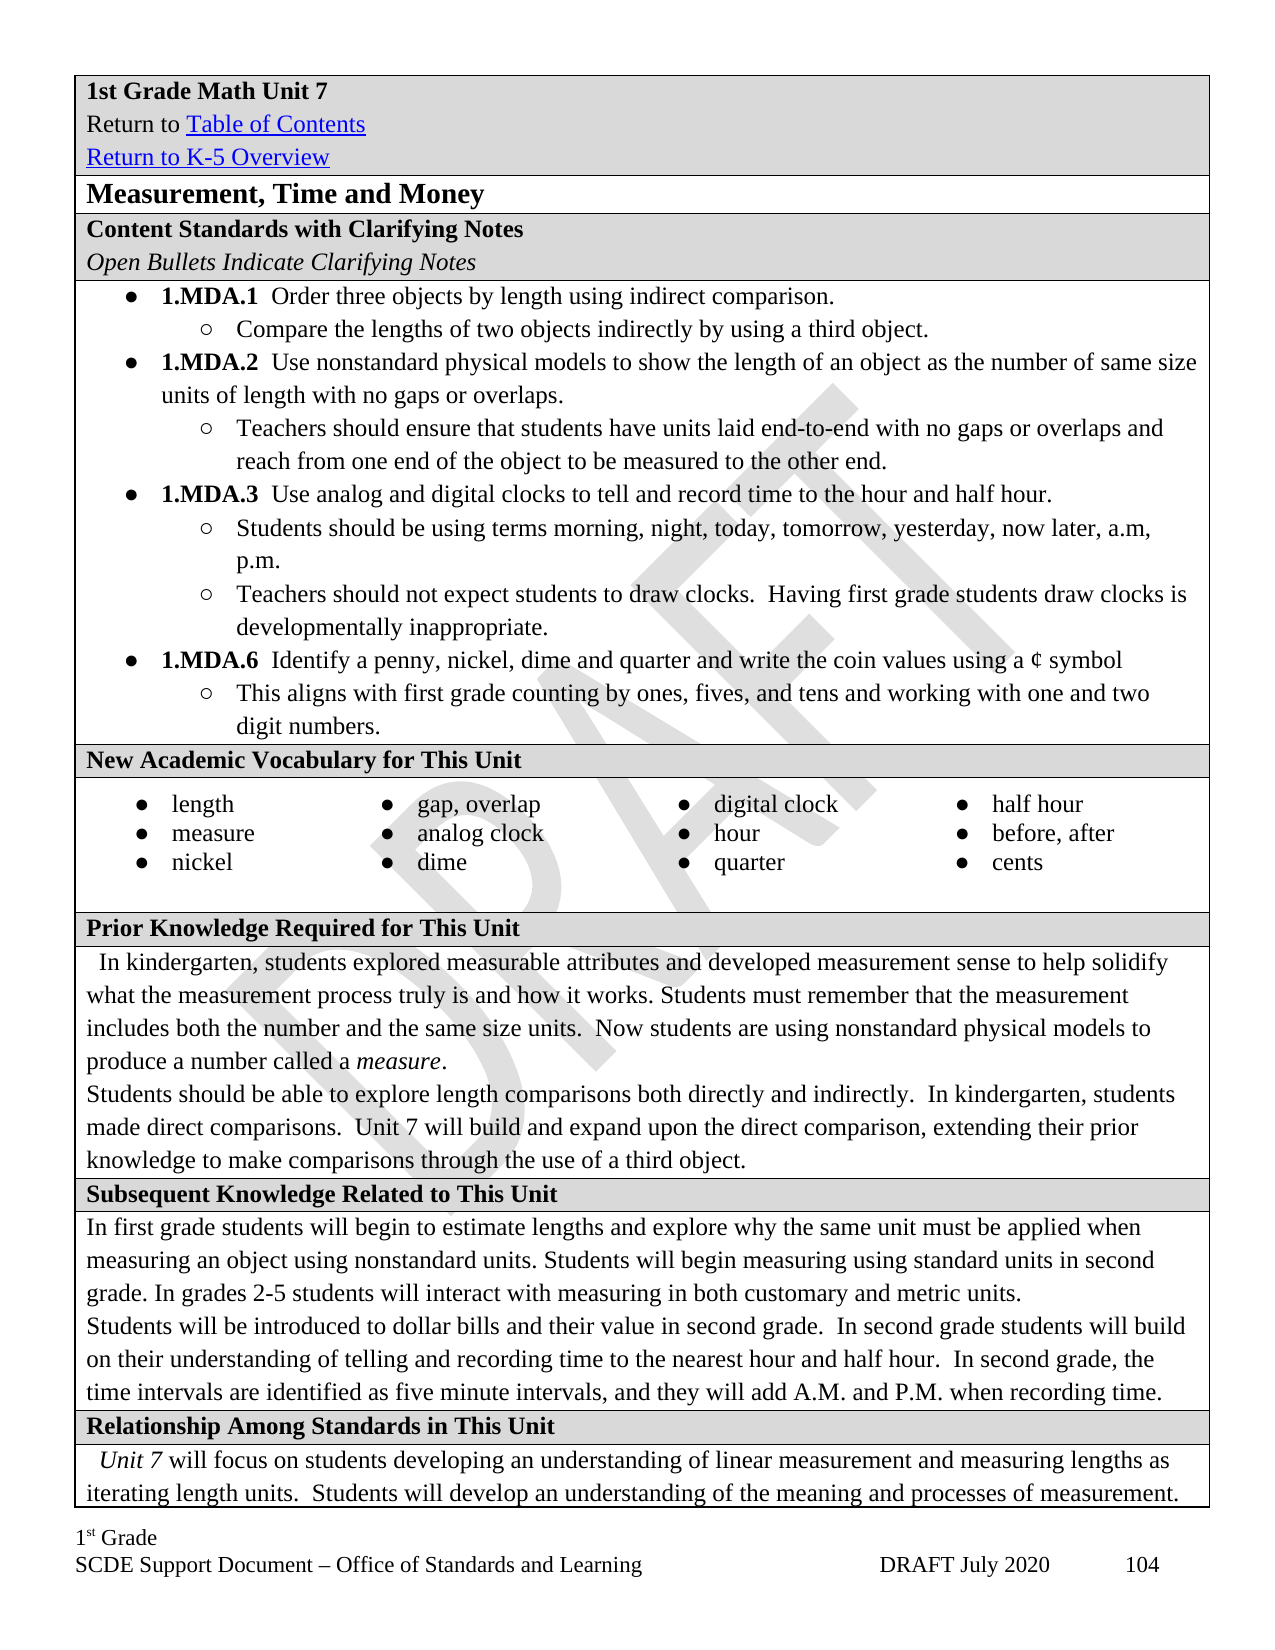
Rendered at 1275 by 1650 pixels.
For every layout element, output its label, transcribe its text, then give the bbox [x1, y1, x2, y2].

table_cell Subsequent Knowledge Related to This Unit [76, 1179, 1209, 1211]
table_cell 1.MDA.1 Order three objects by length using indirect comparison. Compare the lengths of two objects indirectly by using a third object. 1.MDA.2 Use nonstandard physical models to show the length of an object as the number of same size units of length with no gaps or overlaps. Teachers should ensure that students have units laid end-to-end with no gaps or overlaps and reach from one end of the object to be measured to the other end. 1.MDA.3 Use analog and digital clocks to tell and record time to the hour and half hour. Students should be using terms morning, night, today, tomorrow, yesterday, now later, a.m, p.m. Teachers should not expect students to draw clocks. Having first grade students draw clocks is developmentally inappropriate. 1.MDA.6 Identify a penny, nickel, dime and quarter and write the coin values using a ¢ symbol This aligns with first grade counting by ones, fives, and tens and working with one and two digit numbers. [76, 281, 1209, 744]
table_cell Prior Knowledge Required for This Unit [76, 913, 1209, 946]
table_header 1st Grade Math Unit 7 Return to Table of Contents Return to K-5 Overview [76, 76, 1209, 175]
table_cell Content Standards with Clarifying Notes Open Bullets Indicate Clarifying Notes [76, 214, 1209, 280]
table_cell [76, 778, 1209, 912]
table_cell Relationship Among Standards in This Unit [76, 1411, 1209, 1444]
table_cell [76, 1445, 1209, 1506]
table_cell Measurement, Time and Money [76, 176, 1209, 213]
table_cell New Academic Vocabulary for This Unit [76, 745, 1209, 777]
table_cell In kindergarten, students explored measurable attributes and developed measurement sense to help solidify what the measurement process truly is and how it works. Students must remember that the measurement includes both the number and the same size units. Now students are using nonstandard physical models to produce a number called a measure. Students should be able to explore length comparisons both directly and indirectly. In kindergarten, students made direct comparisons. Unit 7 will build and expand upon the direct comparison, extending their prior knowledge to make comparisons through the use of a third object. [76, 947, 1209, 1178]
table_cell In first grade students will begin to estimate lengths and explore why the same unit must be applied when measuring an object using nonstandard units. Students will begin measuring using standard units in second grade. In grades 2-5 students will interact with measuring in both customary and metric units. Students will be introduced to dollar bills and their value in second grade. In second grade students will build on their understanding of telling and recording time to the nearest hour and half hour. In second grade, the time intervals are identified as five minute intervals, and they will add A.M. and P.M. when recording time. [76, 1212, 1209, 1410]
